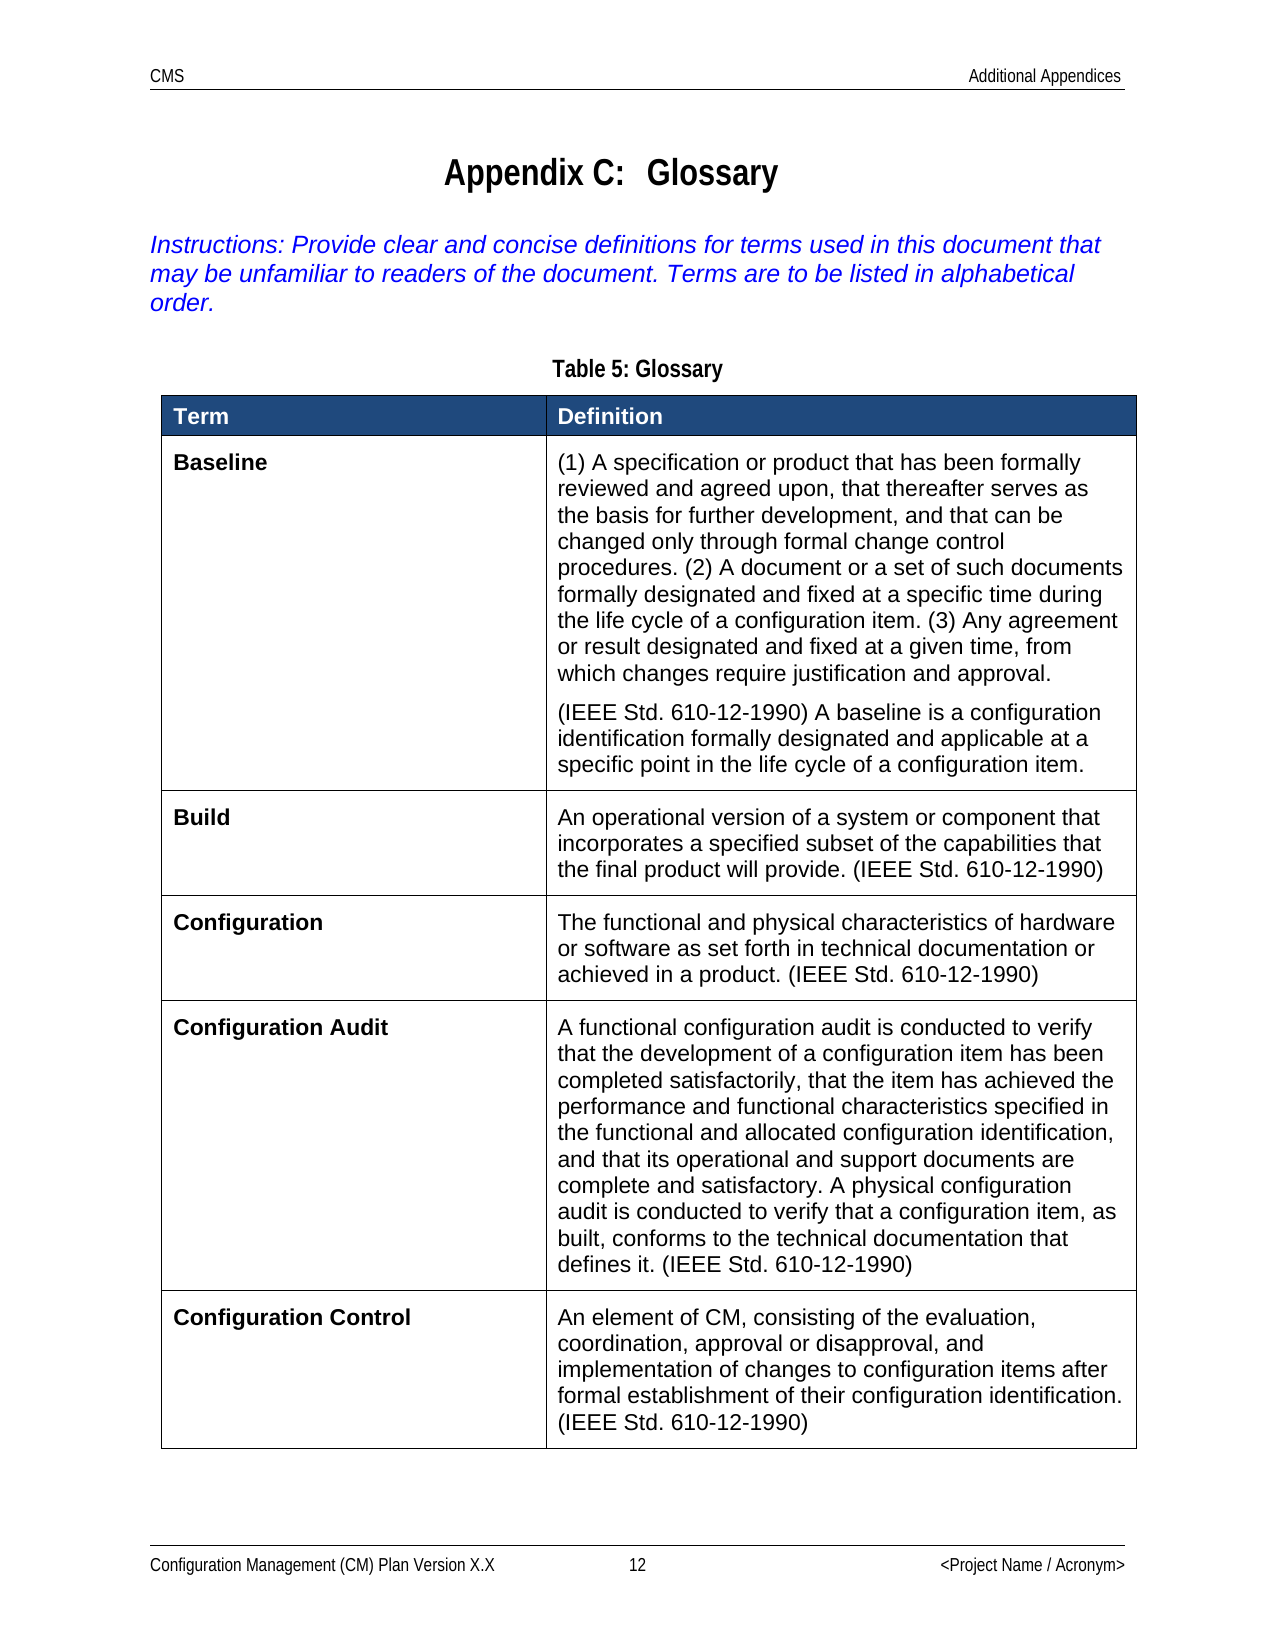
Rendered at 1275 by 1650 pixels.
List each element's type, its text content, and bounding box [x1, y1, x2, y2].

text Instructions: Provide clear and concise definitions for terms used in this document that may be unfamiliar to readers of the document. Terms are to be listed in alphabetical order. [150, 231, 1125, 317]
table_cell Baseline [162, 436, 546, 790]
table_cell Configuration Audit [162, 1001, 546, 1290]
table_header Term [162, 396, 546, 435]
table_cell Build [162, 791, 546, 895]
table_cell Configuration Control [162, 1291, 546, 1448]
table_cell Configuration [162, 896, 546, 1000]
table_cell A functional configuration audit is conducted to verify that the development of a configuration item has been completed satisfactorily, that the item has achieved the performance and functional characteristics specified in the functional and allocated configuration identification, and that its operational and support documents are complete and satisfactory. A physical configuration audit is conducted to verify that a configuration item, as built, conforms to the technical documentation that defines it. (IEEE Std. 610-12-1990) [547, 1001, 1136, 1290]
subtitle Glossary [187, 150, 1125, 193]
table_cell The functional and physical characteristics of hardware or software as set forth in technical documentation or achieved in a product. (IEEE Std. 610-12-1990) [547, 896, 1136, 1000]
table_cell An element of CM, consisting of the evaluation, coordination, approval or disapproval, and implementation of changes to configuration items after formal establishment of their configuration identification. (IEEE Std. 610-12-1990) [547, 1291, 1136, 1448]
table_cell (1) A specification or product that has been formally reviewed and agreed upon, that thereafter serves as the basis for further development, and that can be changed only through formal change control procedures. (2) A document or a set of such documents formally designated and fixed at a specific time during the life cycle of a configuration item. (3) Any agreement or result designated and fixed at a given time, from which changes require justification and approval. (IEEE Std. 610-12-1990) A baseline is a configuration identification formally designated and applicable at a specific point in the life cycle of a configuration item. [547, 436, 1136, 790]
table_header Definition [547, 396, 1136, 435]
table_cell An operational version of a system or component that incorporates a specified subset of the capabilities that the final product will provide. (IEEE Std. 610-12-1990) [547, 791, 1136, 895]
